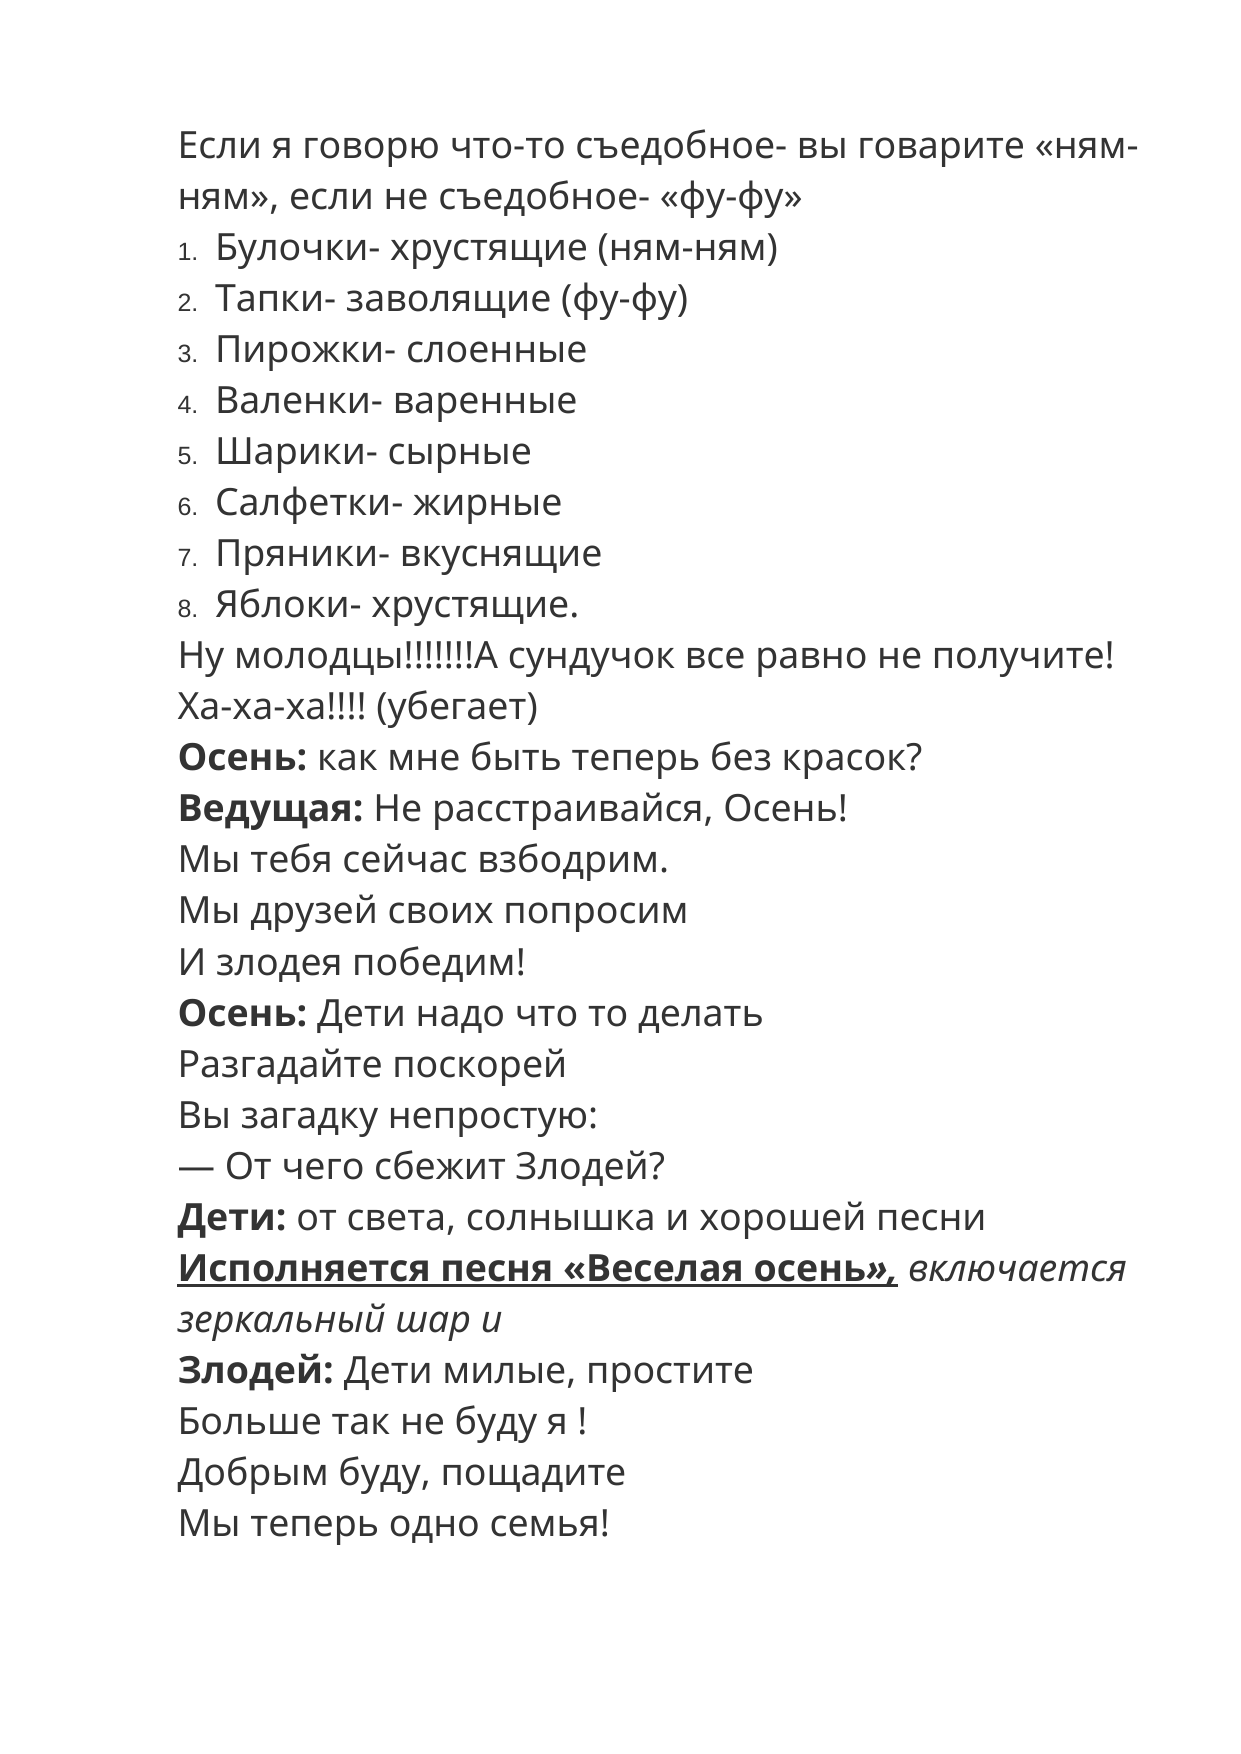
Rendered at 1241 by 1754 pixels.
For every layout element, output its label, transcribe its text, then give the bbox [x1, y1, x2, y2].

text — От чего сбежит Злодей? [177, 1139, 1152, 1190]
text Осень: Дети надо что то делать [177, 986, 1152, 1037]
text Мы теперь одно семья! [177, 1496, 1152, 1547]
list Валенки- варенные [177, 373, 1152, 424]
text Добрым буду, пощадите [177, 1445, 1152, 1496]
list Тапки- заволящие (фу-фу) [177, 271, 1152, 322]
text Ведущая: Не расстраивайся, Осень! [177, 782, 1152, 833]
text Мы друзей своих попросим [177, 884, 1152, 935]
text Разгадайте поскорей [177, 1037, 1152, 1088]
text Больше так не буду я ! [177, 1394, 1152, 1445]
list Яблоки- хрустящие. [177, 577, 1152, 628]
list Булочки- хрустящие (ням-ням) [177, 220, 1152, 271]
text Если я говорю что-то съедобное- вы говарите «ням-ням», если не съедобное- «фу-фу» [177, 118, 1152, 220]
text Ну молодцы!!!!!!!А сундучок все равно не получите! Ха-ха-ха!!!! (убегает) [177, 628, 1152, 731]
list Салфетки- жирные [177, 475, 1152, 526]
list Шарики- сырные [177, 424, 1152, 475]
text Осень: как мне быть теперь без красок? [177, 731, 1152, 782]
text Мы тебя сейчас взбодрим. [177, 833, 1152, 884]
text Исполняется песня «Веселая осень», включается зеркальный шар и [177, 1241, 1152, 1343]
text Вы загадку непростую: [177, 1088, 1152, 1139]
text И злодея победим! [177, 935, 1152, 986]
text Дети: от света, солнышка и хорошей песни [177, 1190, 1152, 1241]
list Пирожки- слоенные [177, 322, 1152, 373]
list Пряники- вкуснящие [177, 526, 1152, 577]
text Злодей: Дети милые, простите [177, 1343, 1152, 1394]
